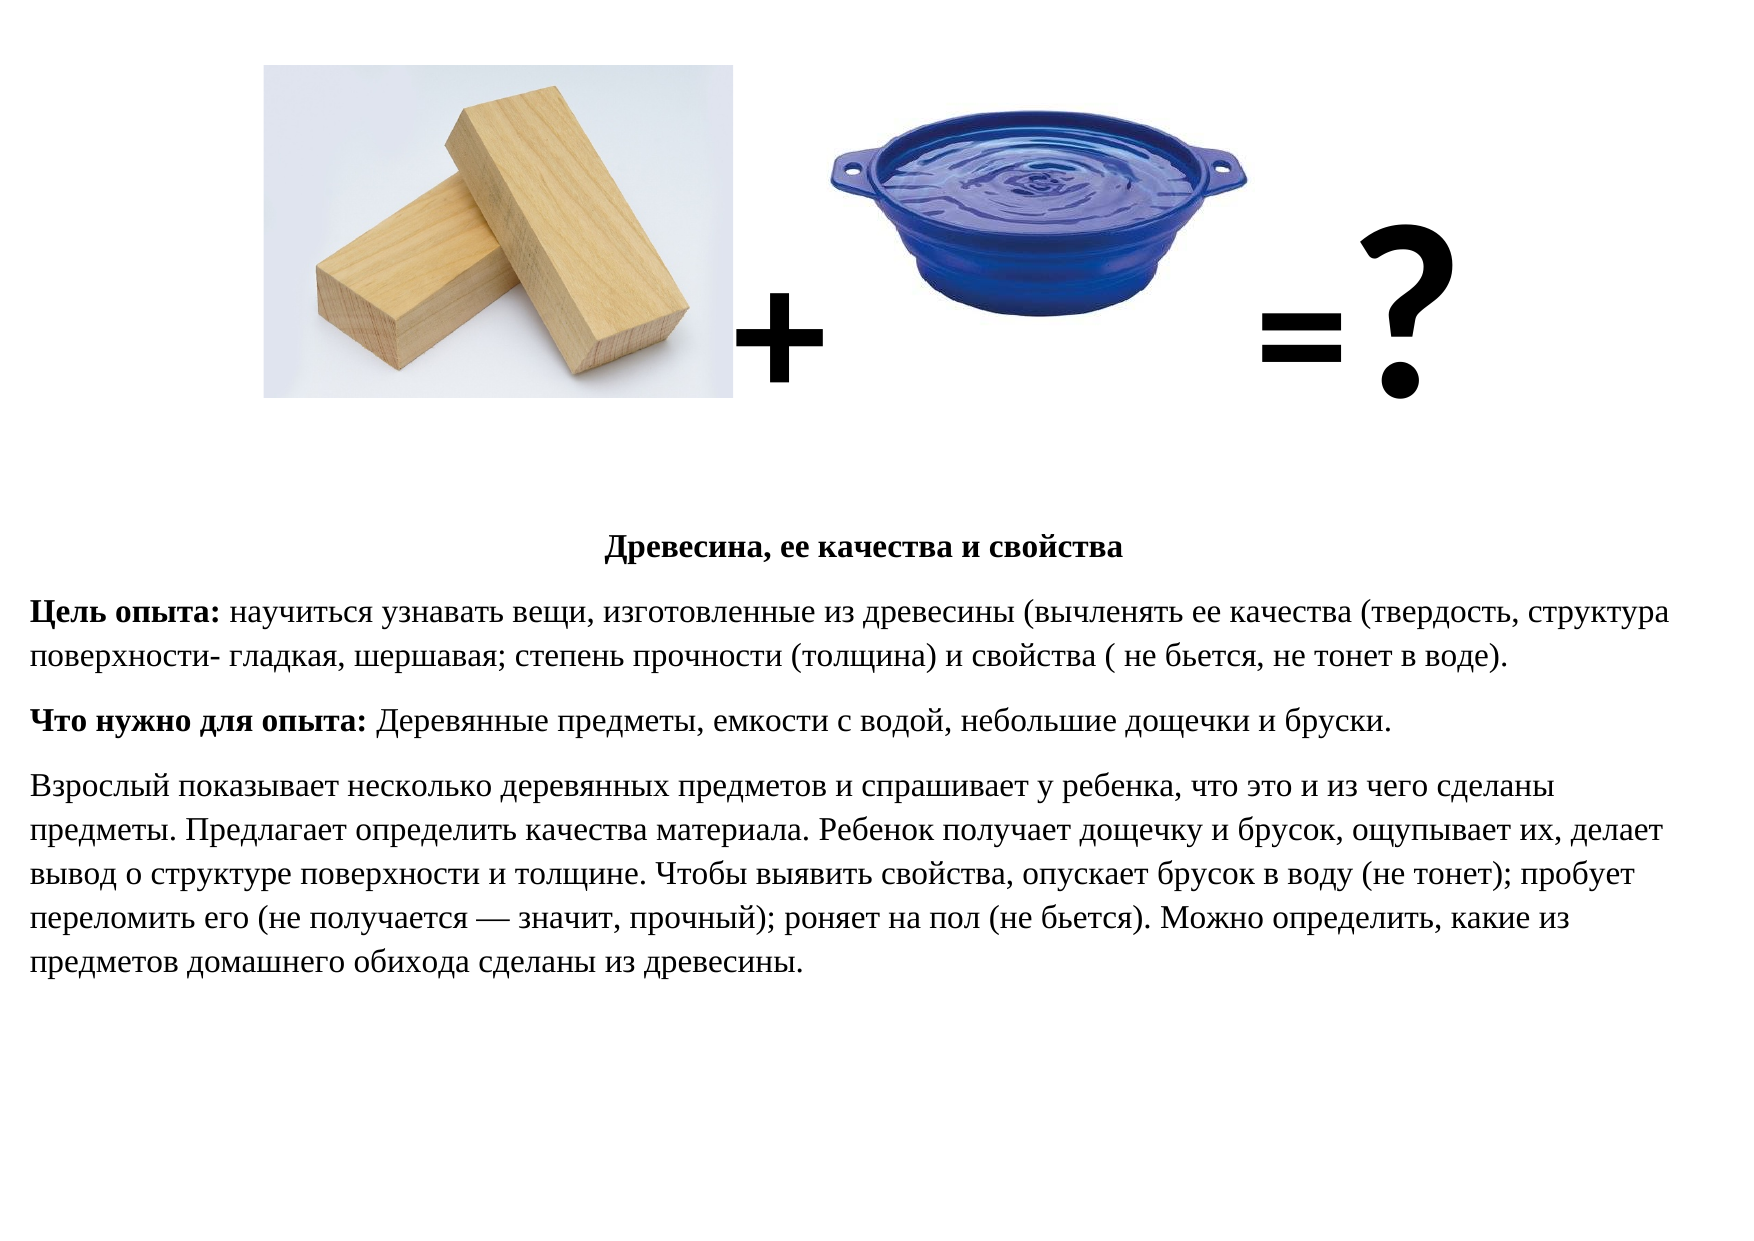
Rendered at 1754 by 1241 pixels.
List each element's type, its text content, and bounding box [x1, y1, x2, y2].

text Что нужно для опыта: Деревянные предметы, емкости с водой, небольшие дощечки и бруски. [29, 700, 1698, 738]
text Цель опыта: научиться узнавать вещи, изготовленные из древесины (вычленять ее качества (твердость, структура поверхности- гладкая, шершавая; степень прочности (толщина) и свойства ( не бьется, не тонет в воде). [29, 591, 1698, 674]
picture [263, 65, 734, 398]
picture [826, 29, 1255, 398]
text Древесина, ее качества и свойства [29, 526, 1698, 565]
text Взрослый показывает несколько деревянных предметов и спрашивает у ребенка, что это и из чего сделаны предметы. Предлагает определить качества материала. Ребенок получает дощечку и брусок, ощупывает их, делает вывод о структуре поверхности и толщине. Чтобы выявить свойства, опускает брусок в воду (не тонет); пробует переломить его (не получается — значит, прочный); роняет на пол (не бьется). Можно определить, какие из предметов домашнего обихода сделаны из древесины. [29, 765, 1698, 980]
